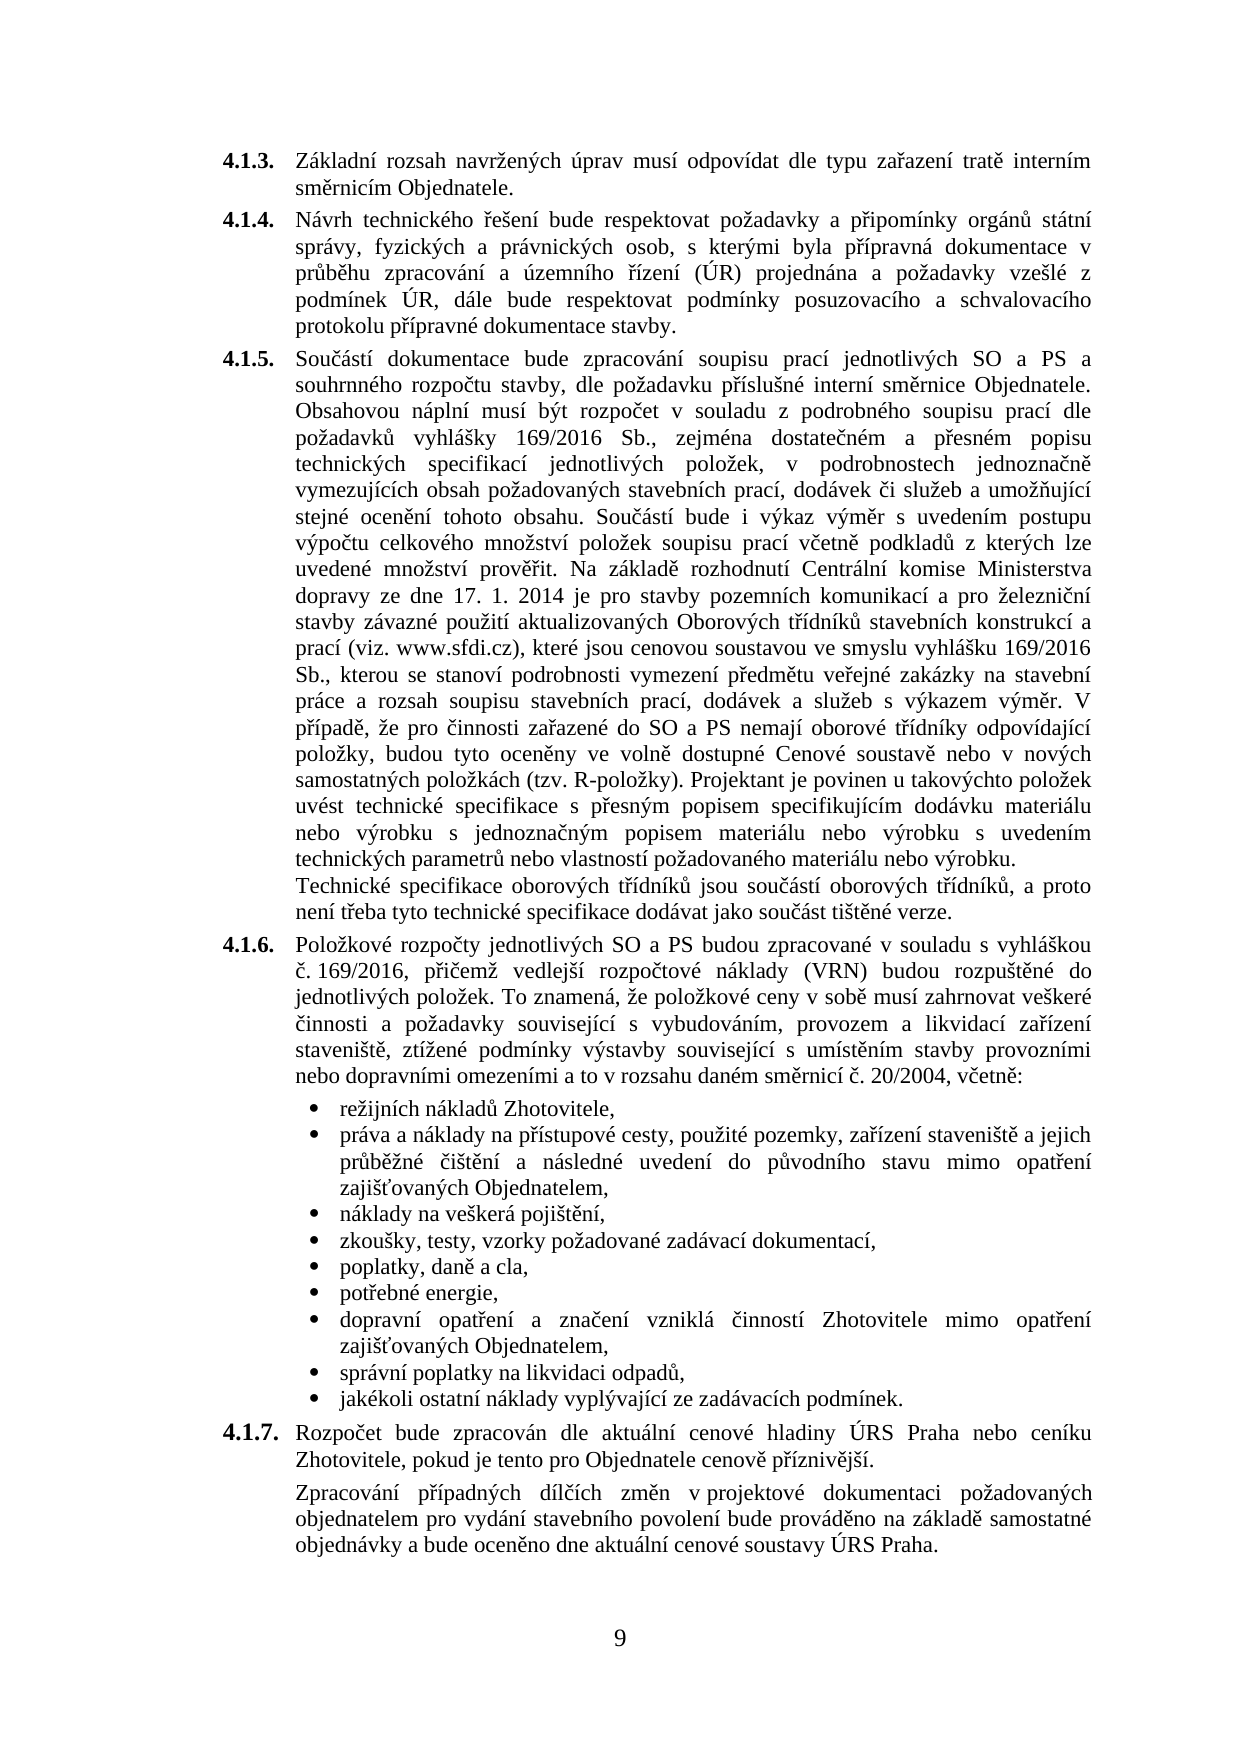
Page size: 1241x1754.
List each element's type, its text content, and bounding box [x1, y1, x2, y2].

list Položkové rozpočty jednotlivých SO a PS budou zpracované v souladu s vyhláškou č. 169/2016, přičemž vedlejší rozpočtové náklady (VRN) budou rozpuštěné do jednotlivých položek. To znamená, že položkové ceny v sobě musí zahrnovat veškeré činnosti a požadavky související s vybudováním, provozem a likvidací zařízení staveniště, ztížené podmínky výstavby související s umístěním stavby provozními nebo dopravními omezeními a to v rozsahu daném směrnicí č. 20/2004, včetně: [223, 931, 1093, 1089]
text Zpracování případných dílčích změn v projektové dokumentaci požadovaných objednatelem pro vydání stavebního povolení bude prováděno na základě samostatné objednávky a bude oceněno dne aktuální cenové soustavy ÚRS Praha. [295, 1479, 1093, 1558]
list jakékoli ostatní náklady vyplývající ze zadávacích podmínek. [310, 1385, 1093, 1411]
list dopravní opatření a značení vzniklá činností Zhotovitele mimo opatření zajišťovaných Objednatelem, [310, 1306, 1093, 1358]
list režijních nákladů Zhotovitele, [310, 1095, 1093, 1121]
list Součástí dokumentace bude zpracování soupisu prací jednotlivých SO a PS a souhrnného rozpočtu stavby, dle požadavku příslušné interní směrnice Objednatele. Obsahovou náplní musí být rozpočet v souladu z podrobného soupisu prací dle požadavků vyhlášky 169/2016 Sb., zejména dostatečném a přesném popisu technických specifikací jednotlivých položek, v podrobnostech jednoznačně vymezujících obsah požadovaných stavebních prací, dodávek či služeb a umožňující stejné ocenění tohoto obsahu. Součástí bude i výkaz výměr s uvedením postupu výpočtu celkového množství položek soupisu prací včetně podkladů z kterých lze uvedené množství prověřit. Na základě rozhodnutí Centrální komise Ministerstva dopravy ze dne 17. 1. 2014 je pro stavby pozemních komunikací a pro železniční stavby závazné použití aktualizovaných Oborových třídníků stavebních konstrukcí a prací (viz. www.sfdi.cz), které jsou cenovou soustavou ve smyslu vyhlášku 169/2016 Sb., kterou se stanoví podrobnosti vymezení předmětu veřejné zakázky na stavební práce a rozsah soupisu stavebních prací, dodávek a služeb s výkazem výměr. V případě, že pro činnosti zařazené do SO a PS nemají oborové třídníky odpovídající položky, budou tyto oceněny ve volně dostupné Cenové soustavě nebo v nových samostatných položkách (tzv. R-položky). Projektant je povinen u takovýchto položek uvést technické specifikace s přesným popisem specifikujícím dodávku materiálu nebo výrobku s jednoznačným popisem materiálu nebo výrobku s uvedením technických parametrů nebo vlastností požadovaného materiálu nebo výrobku. [223, 344, 1093, 872]
list práva a náklady na přístupové cesty, použité pozemky, zařízení staveniště a jejich průběžné čištění a následné uvedení do původního stavu mimo opatření zajišťovaných Objednatelem, [310, 1121, 1093, 1200]
list správní poplatky na likvidaci odpadů, [310, 1358, 1093, 1385]
text Technické specifikace oborových třídníků jsou součástí oborových třídníků, a proto není třeba tyto technické specifikace dodávat jako součást tištěné verze. [295, 872, 1093, 924]
list Základní rozsah navržených úprav musí odpovídat dle typu zařazení tratě interním směrnicím Objednatele. [223, 148, 1093, 200]
list Rozpočet bude zpracován dle aktuální cenové hladiny ÚRS Praha nebo ceníku Zhotovitele, pokud je tento pro Objednatele cenově příznivější. [223, 1417, 1093, 1473]
list potřebné energie, [310, 1279, 1093, 1306]
list náklady na veškerá pojištění, [310, 1200, 1093, 1227]
list zkoušky, testy, vzorky požadované zadávací dokumentací, [310, 1227, 1093, 1253]
list poplatky, daně a cla, [310, 1253, 1093, 1279]
list Návrh technického řešení bude respektovat požadavky a připomínky orgánů státní správy, fyzických a právnických osob, s kterými byla přípravná dokumentace v průběhu zpracování a územního řízení (ÚR) projednána a požadavky vzešlé z podmínek ÚR, dále bude respektovat podmínky posuzovacího a schvalovacího protokolu přípravné dokumentace stavby. [223, 207, 1093, 338]
